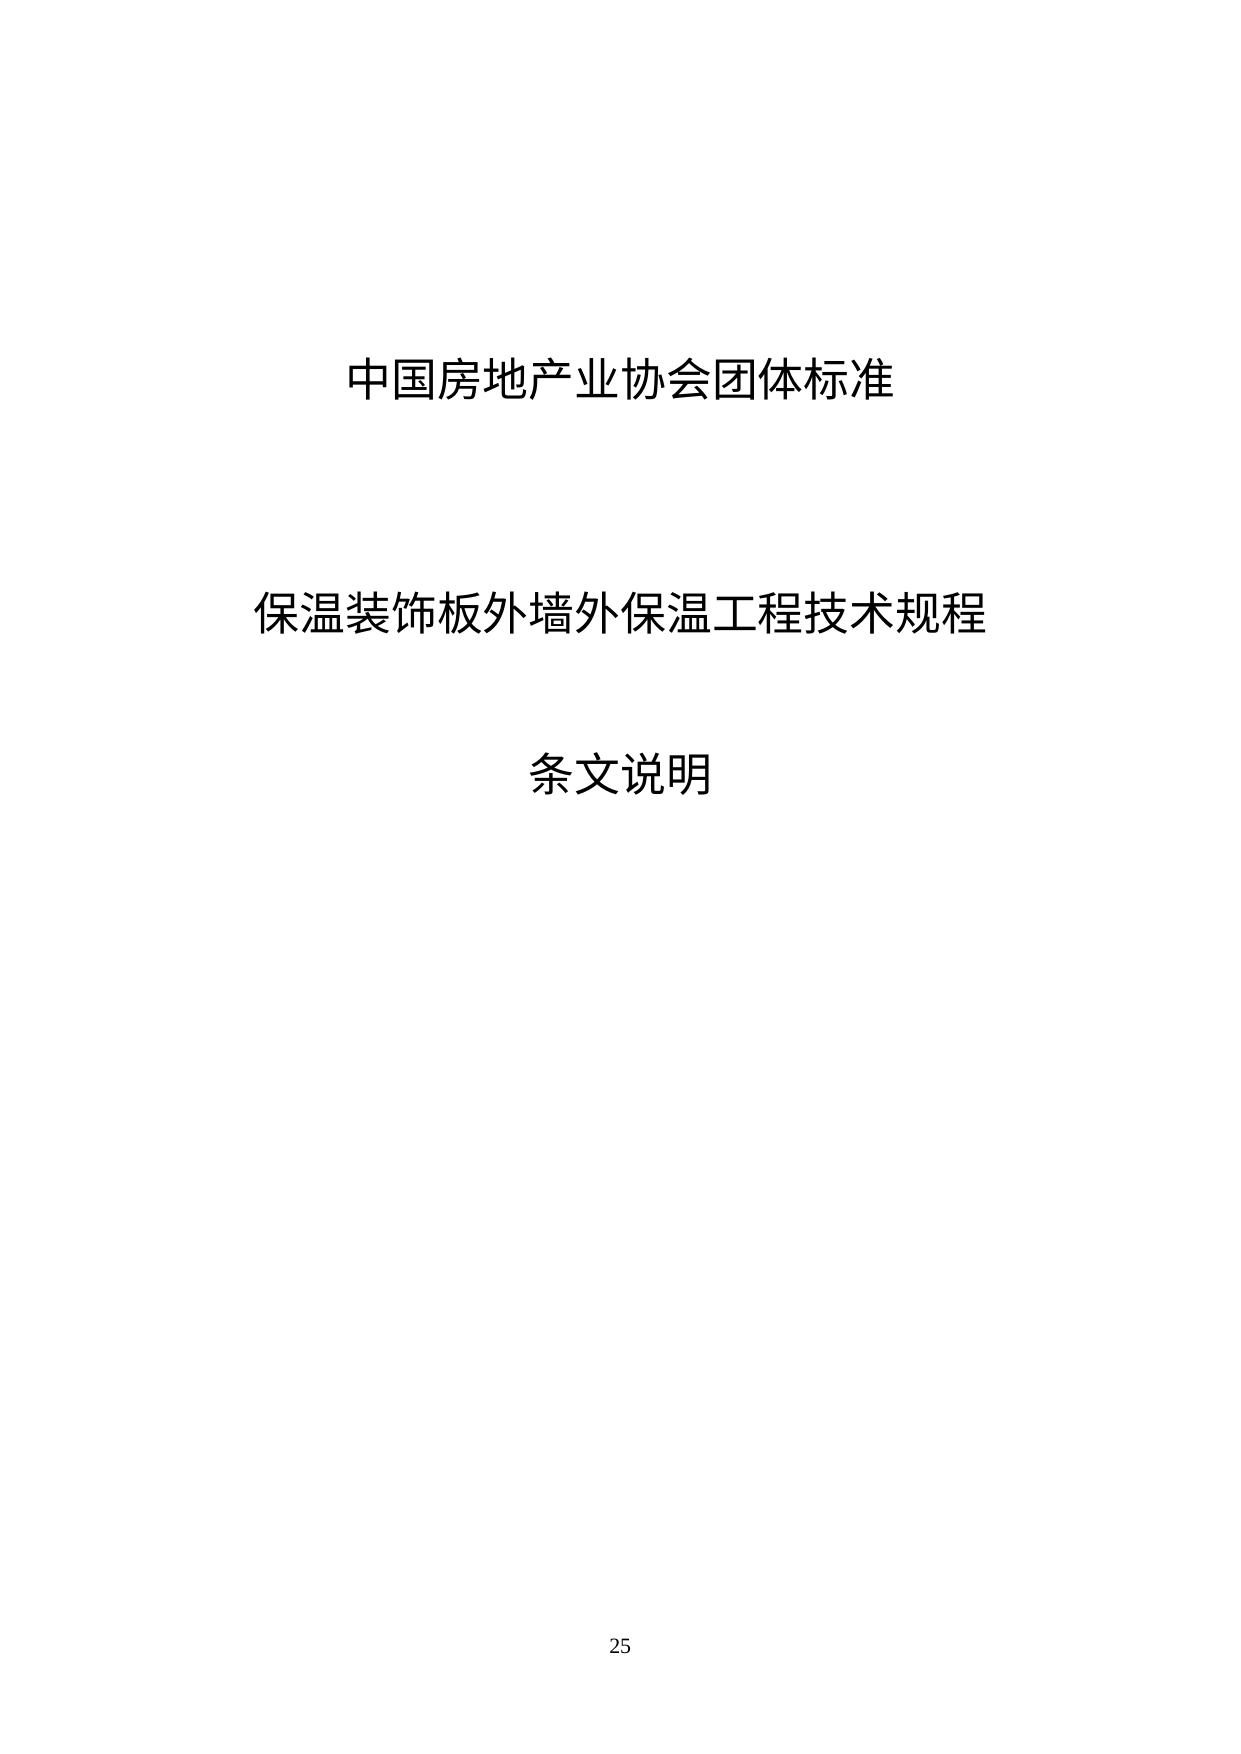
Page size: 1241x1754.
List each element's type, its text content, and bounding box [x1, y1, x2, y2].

text 中国房地产业协会团体标准 [187, 343, 1053, 409]
text 保温装饰板外墙外保温工程技术规程 [187, 577, 1053, 644]
text 条文说明 [187, 738, 1053, 804]
